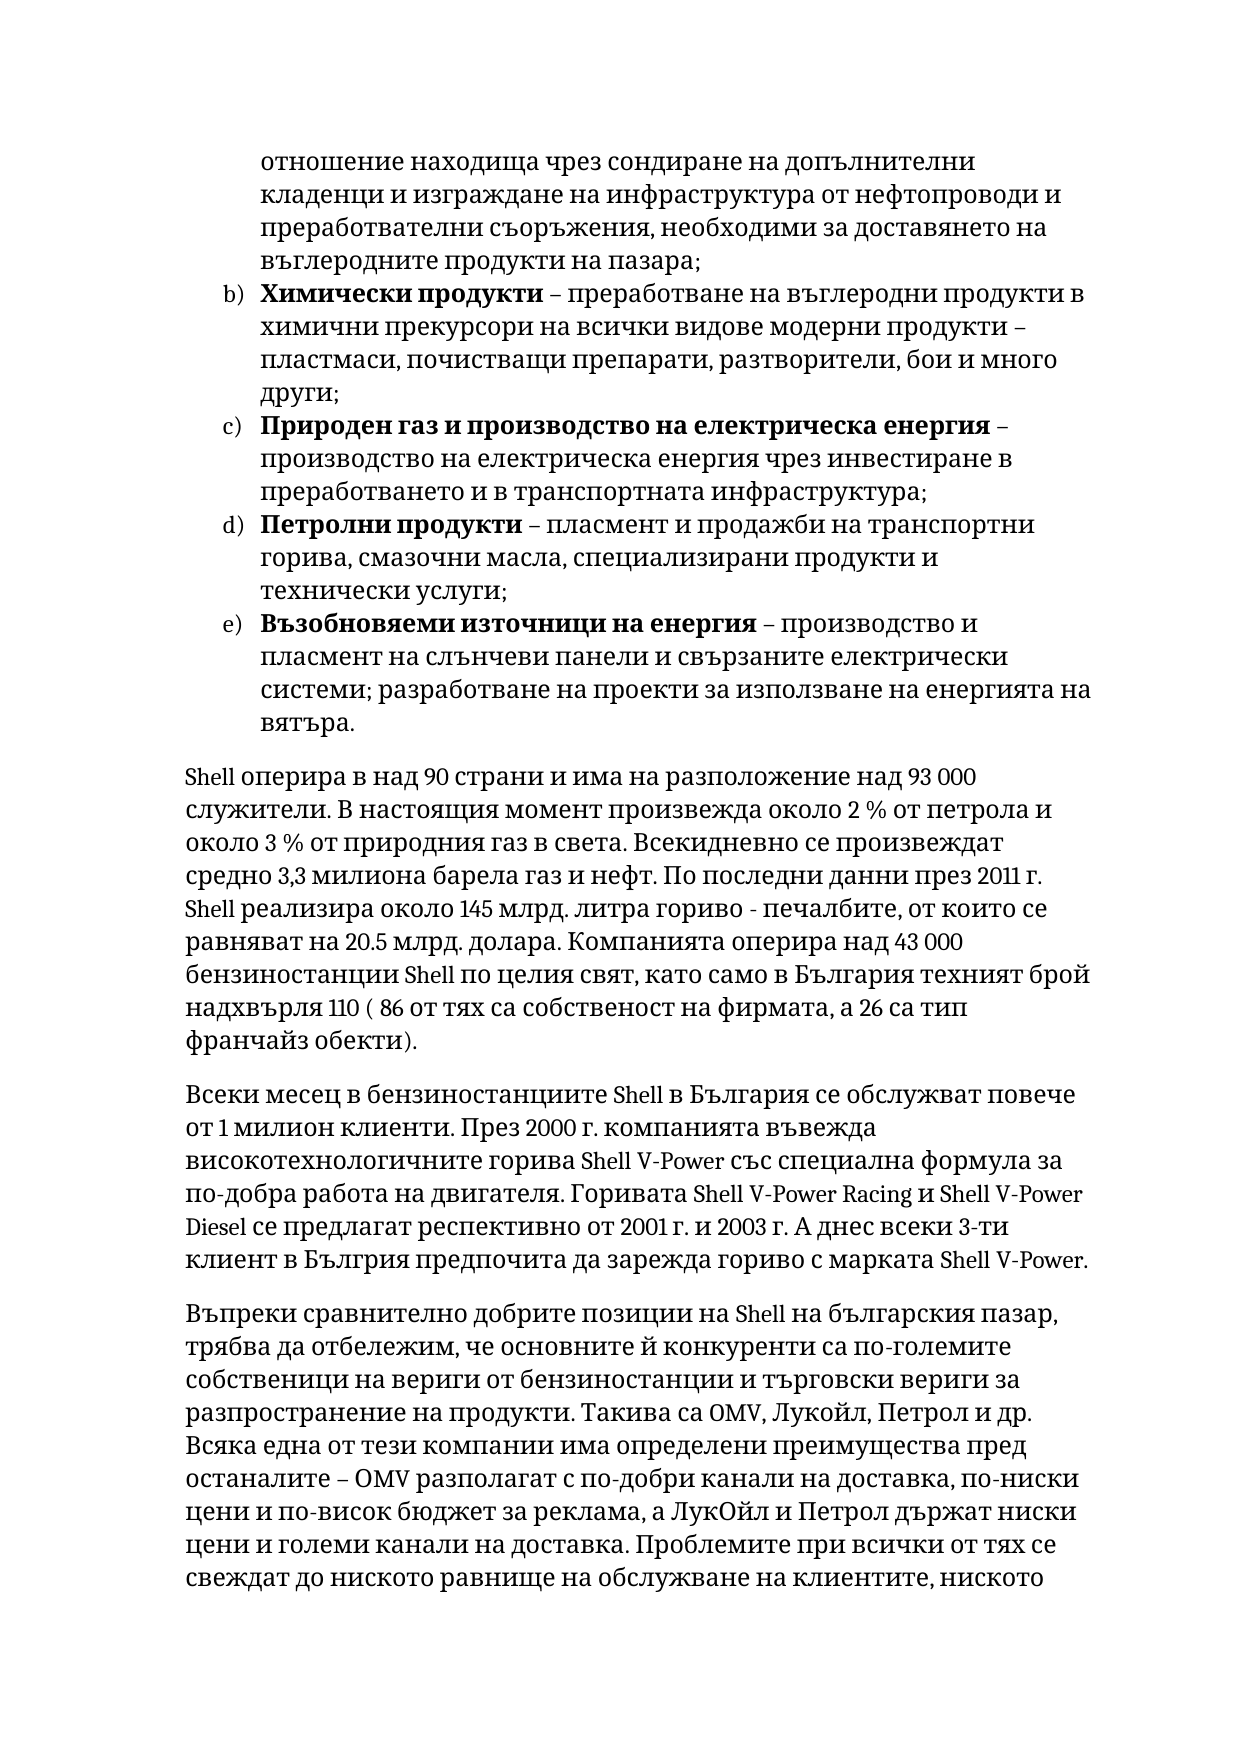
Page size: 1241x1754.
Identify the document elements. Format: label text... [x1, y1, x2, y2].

text Всеки месец в бензиностанциите Shell в България се обслужват повече от 1 милион клиенти. През 2000 г. компанията въвежда високотехнологичните горива Shell V-Power със специална формула за по-добра работа на двигателя. Горивата Shell V-Power Racing и Shell V-Power Diesel се предлагат респективно от 2001 г. и 2003 г. А днес всеки 3-ти клиент в Бългрия предпочита да зарежда гориво с марката Shell V-Power. [185, 1081, 1093, 1275]
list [223, 148, 1093, 275]
text Shell оперира в над 90 страни и има на разположение над 93 000 служители. В настоящия момент произвежда около 2 % от петрола и около 3 % от природния газ в света. Всекидневно се произвеждат средно 3,3 милиона барела газ и нефт. По последни данни през 2011 г. Shell реализира около 145 млрд. литра гориво - печалбите, от които се равняват на 20.5 млрд. долара. Компанията оперира над 43 000 бензиностанции Shell по целия свят, като само в България техният брой надхвърля 110 ( 86 от тях са собственост на фирмата, а 26 са тип франчайз обекти). [185, 763, 1093, 1056]
list Възобновяеми източници на енергия – производство и пласмент на слънчеви панели и свързаните електрически системи; разработване на проекти за използване на енергията на вятъра. [223, 610, 1093, 738]
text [185, 1300, 1093, 1593]
list Природен газ и производство на електрическа енергия – производство на електрическа енергия чрез инвестиране в преработването и в транспортната инфраструктура; [223, 412, 1093, 507]
list Химически продукти – преработване на въглеродни продукти в химични прекурсори на всички видове модерни продукти – пластмаси, почистващи препарати, разтворители, бои и много други; [223, 280, 1093, 407]
list Петролни продукти – пласмент и продажби на транспортни горива, смазочни масла, специализирани продукти и технически услуги; [223, 511, 1093, 606]
